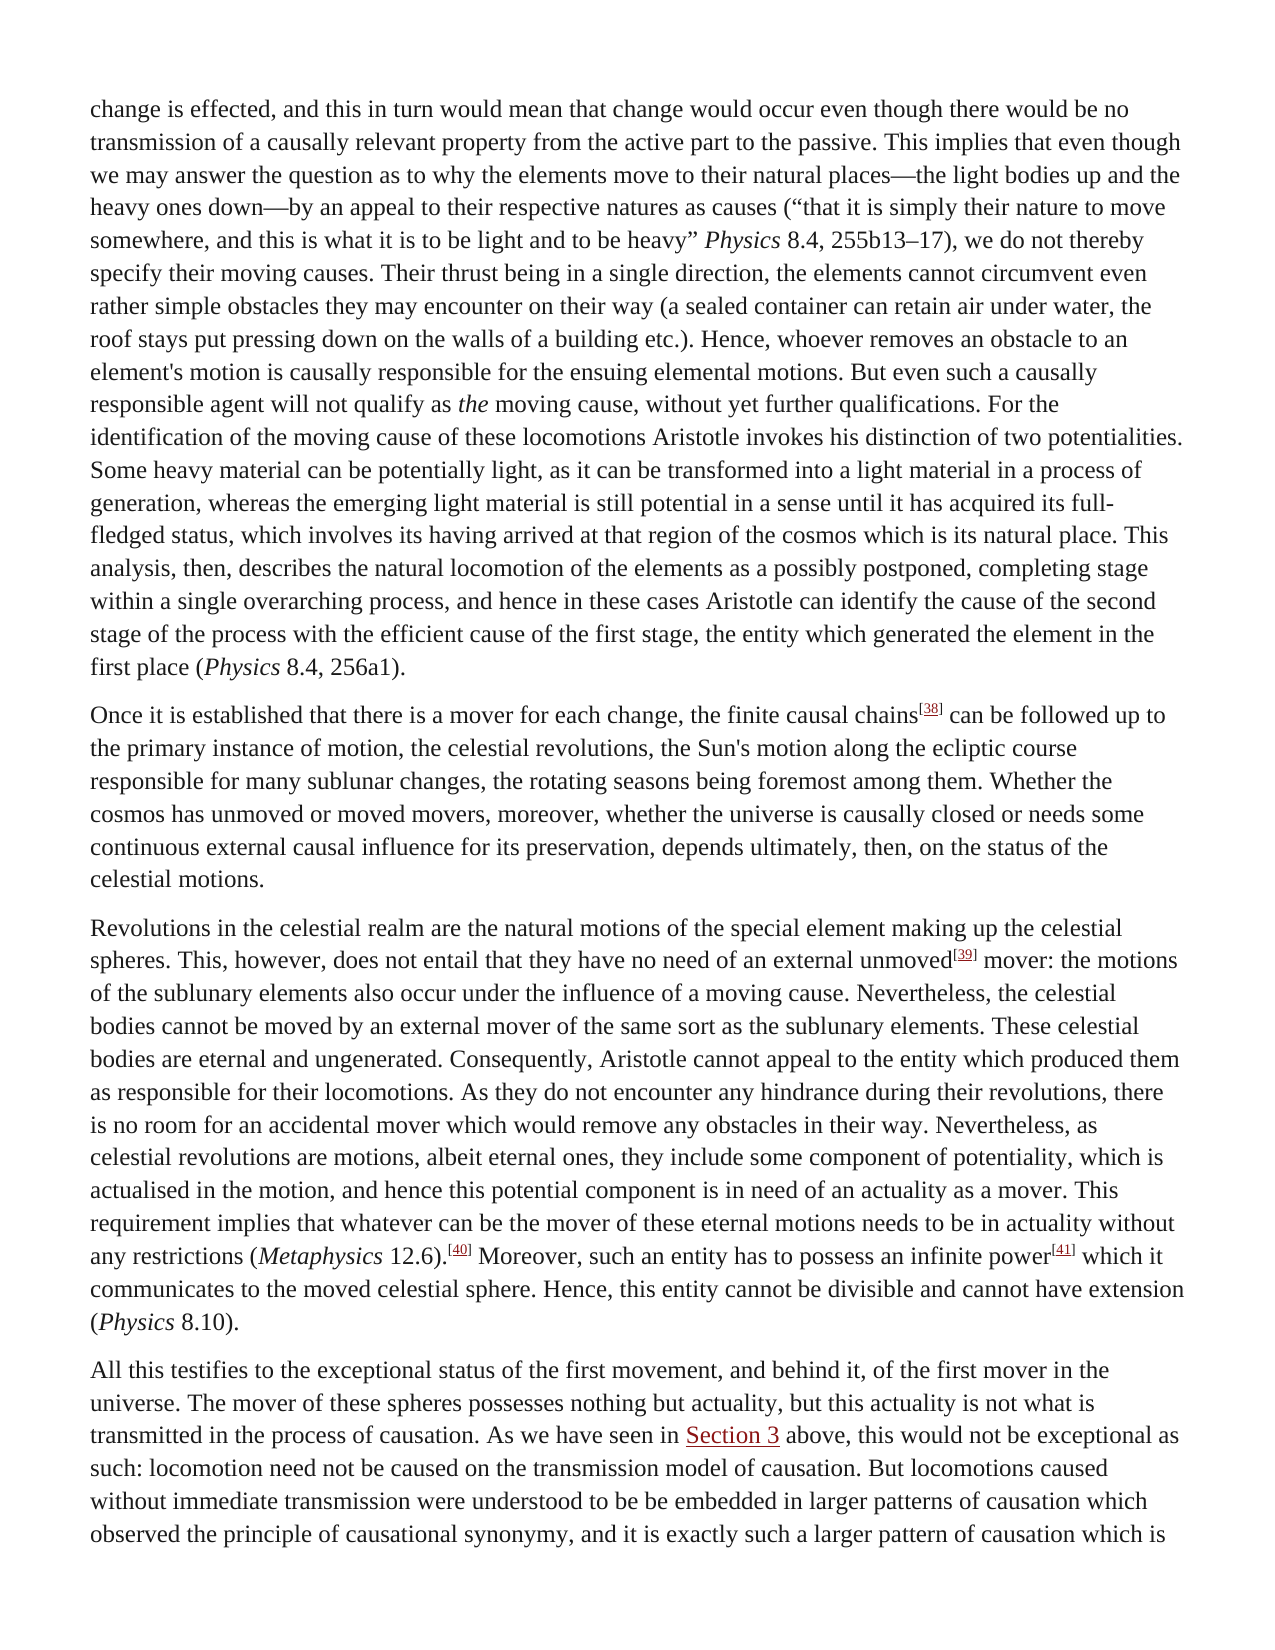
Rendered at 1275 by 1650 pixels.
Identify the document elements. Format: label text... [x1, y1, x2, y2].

text Once it is established that there is a mover for each change, the finite causal chains[38] can be followed up to the primary instance of motion, the celestial revolutions, the Sun's motion along the ecliptic course responsible for many sublunar changes, the rotating seasons being foremost among them. Whether the cosmos has unmoved or moved movers, moreover, whether the universe is causally closed or needs some continuous external causal influence for its preservation, depends ultimately, then, on the status of the celestial motions. [90, 696, 1185, 893]
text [90, 90, 1185, 681]
text Revolutions in the celestial realm are the natural motions of the special element making up the celestial spheres. This, however, does not entail that they have no need of an external unmoved[39] mover: the motions of the sublunary elements also occur under the influence of a moving cause. Nevertheless, the celestial bodies cannot be moved by an external mover of the same sort as the sublunary elements. These celestial bodies are eternal and ungenerated. Consequently, Aristotle cannot appeal to the entity which produced them as responsible for their locomotions. As they do not encounter any hindrance during their revolutions, there is no room for an accidental mover which would remove any obstacles in their way. Nevertheless, as celestial revolutions are motions, albeit eternal ones, they include some component of potentiality, which is actualised in the motion, and hence this potential component is in need of an actuality as a mover. This requirement implies that whatever can be the mover of these eternal motions needs to be in actuality without any restrictions (Metaphysics 12.6).[40] Moreover, such an entity has to possess an infinite power[41] which it communicates to the moved celestial sphere. Hence, this entity cannot be divisible and cannot have extension (Physics 8.10). [90, 909, 1185, 1335]
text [90, 1351, 1185, 1548]
